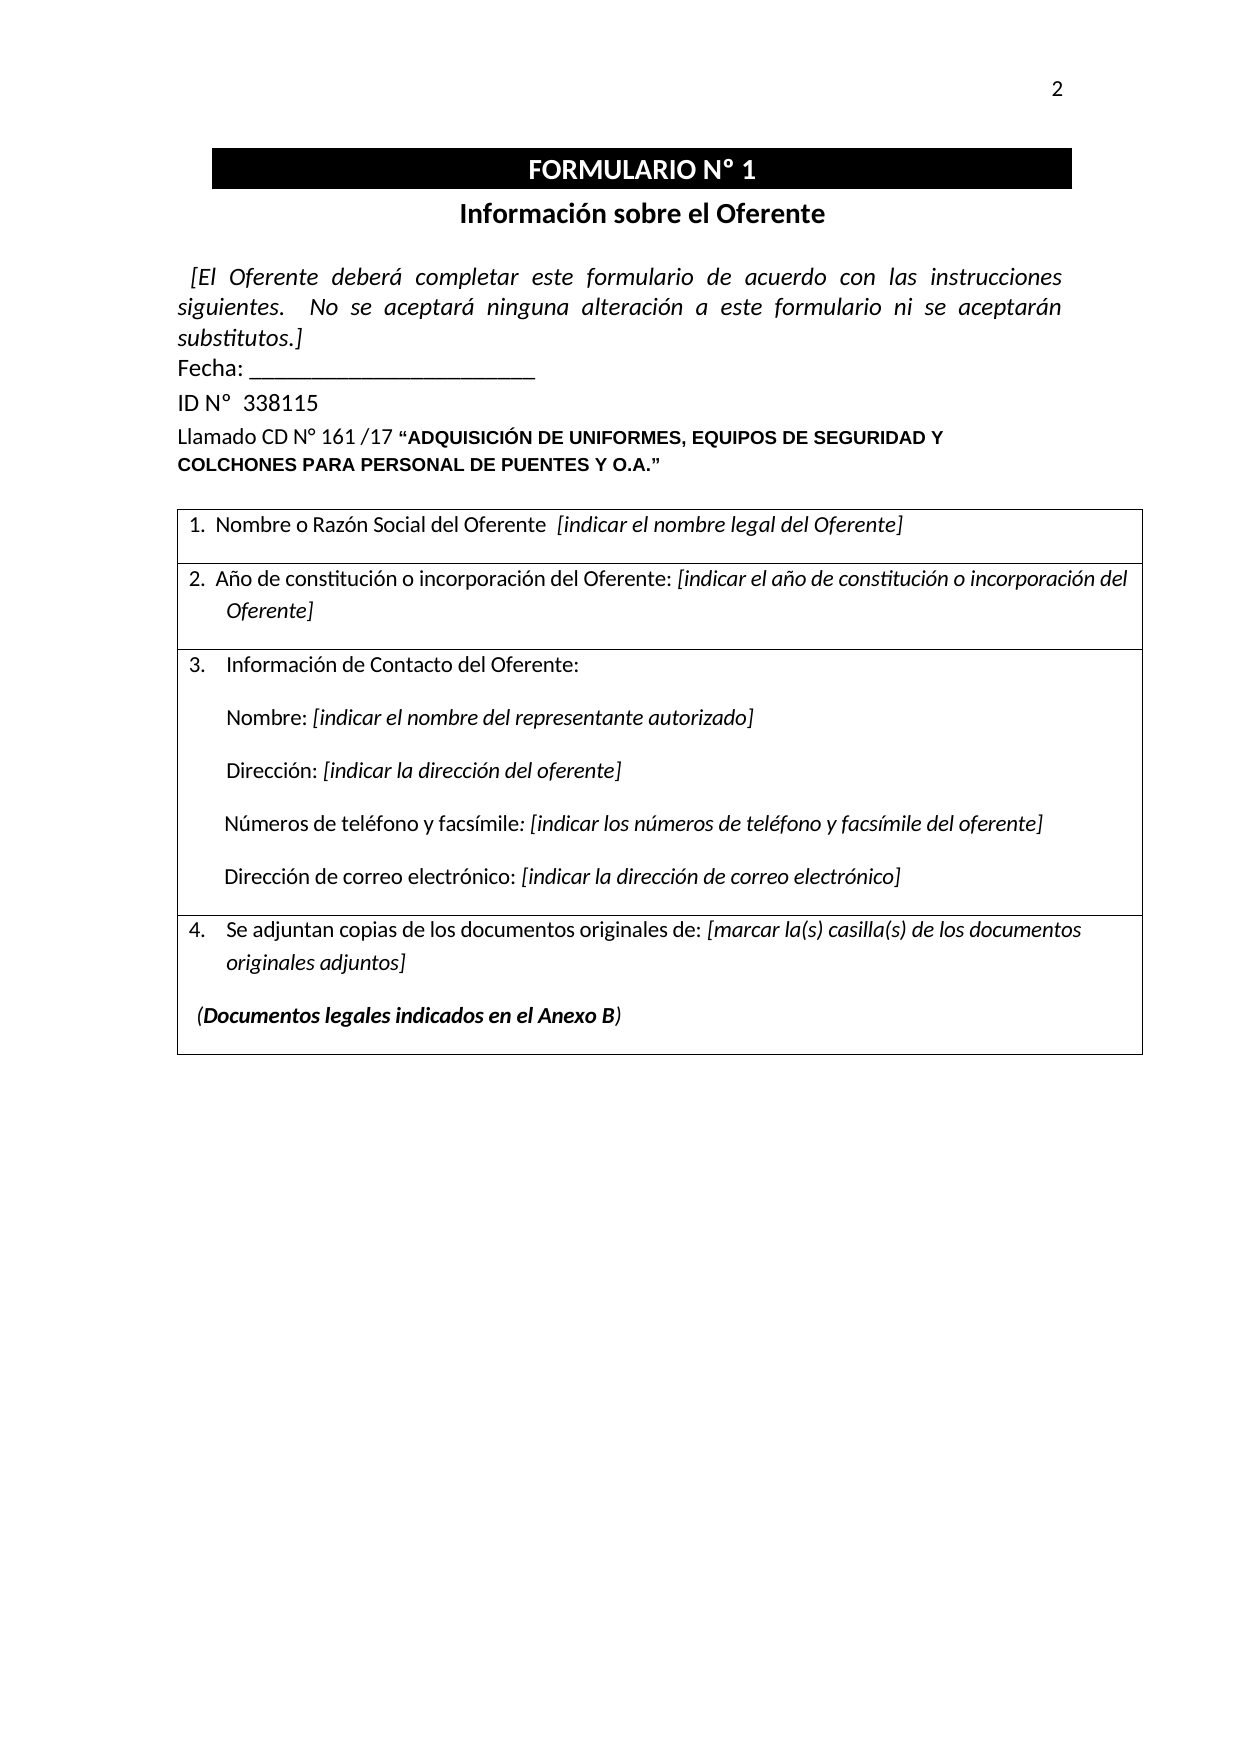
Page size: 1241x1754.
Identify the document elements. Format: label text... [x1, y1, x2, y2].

text ID Nº 338115 [177, 387, 1063, 418]
table_cell 3. Información de Contacto del Oferente: Nombre: [indicar el nombre del representante autorizado] Dirección: [indicar la dirección del oferente] Números de teléfono y facsímile: [indicar los números de teléfono y facsímile del oferente] Dirección de correo electrónico: [indicar la dirección de correo electrónico] [178, 650, 1142, 914]
text FORMULARIO Nº 1 [213, 149, 1071, 188]
text Llamado CD N° 161 /17 “ADQUISICIÓN DE UNIFORMES, EQUIPOS DE SEGURIDAD Y COLCHONES PARA PERSONAL DE PUENTES Y O.A.” [177, 422, 1063, 475]
table_cell 4. Se adjuntan copias de los documentos originales de: [marcar la(s) casilla(s) de los documentos originales adjuntos] (Documentos legales indicados en el Anexo B) [178, 916, 1142, 1053]
text Fecha: _______________________ [177, 352, 1063, 383]
text [El Oferente deberá completar este formulario de acuerdo con las instrucciones siguientes. No se aceptará ninguna alteración a este formulario ni se aceptarán substitutos.] [177, 261, 1063, 352]
text Información sobre el Oferente [222, 195, 1063, 230]
table_header 1. Nombre o Razón Social del Oferente [indicar el nombre legal del Oferente] [178, 510, 1142, 563]
table_cell 2. Año de constitución o incorporación del Oferente: [indicar el año de constitución o incorporación del Oferente] [178, 564, 1142, 649]
